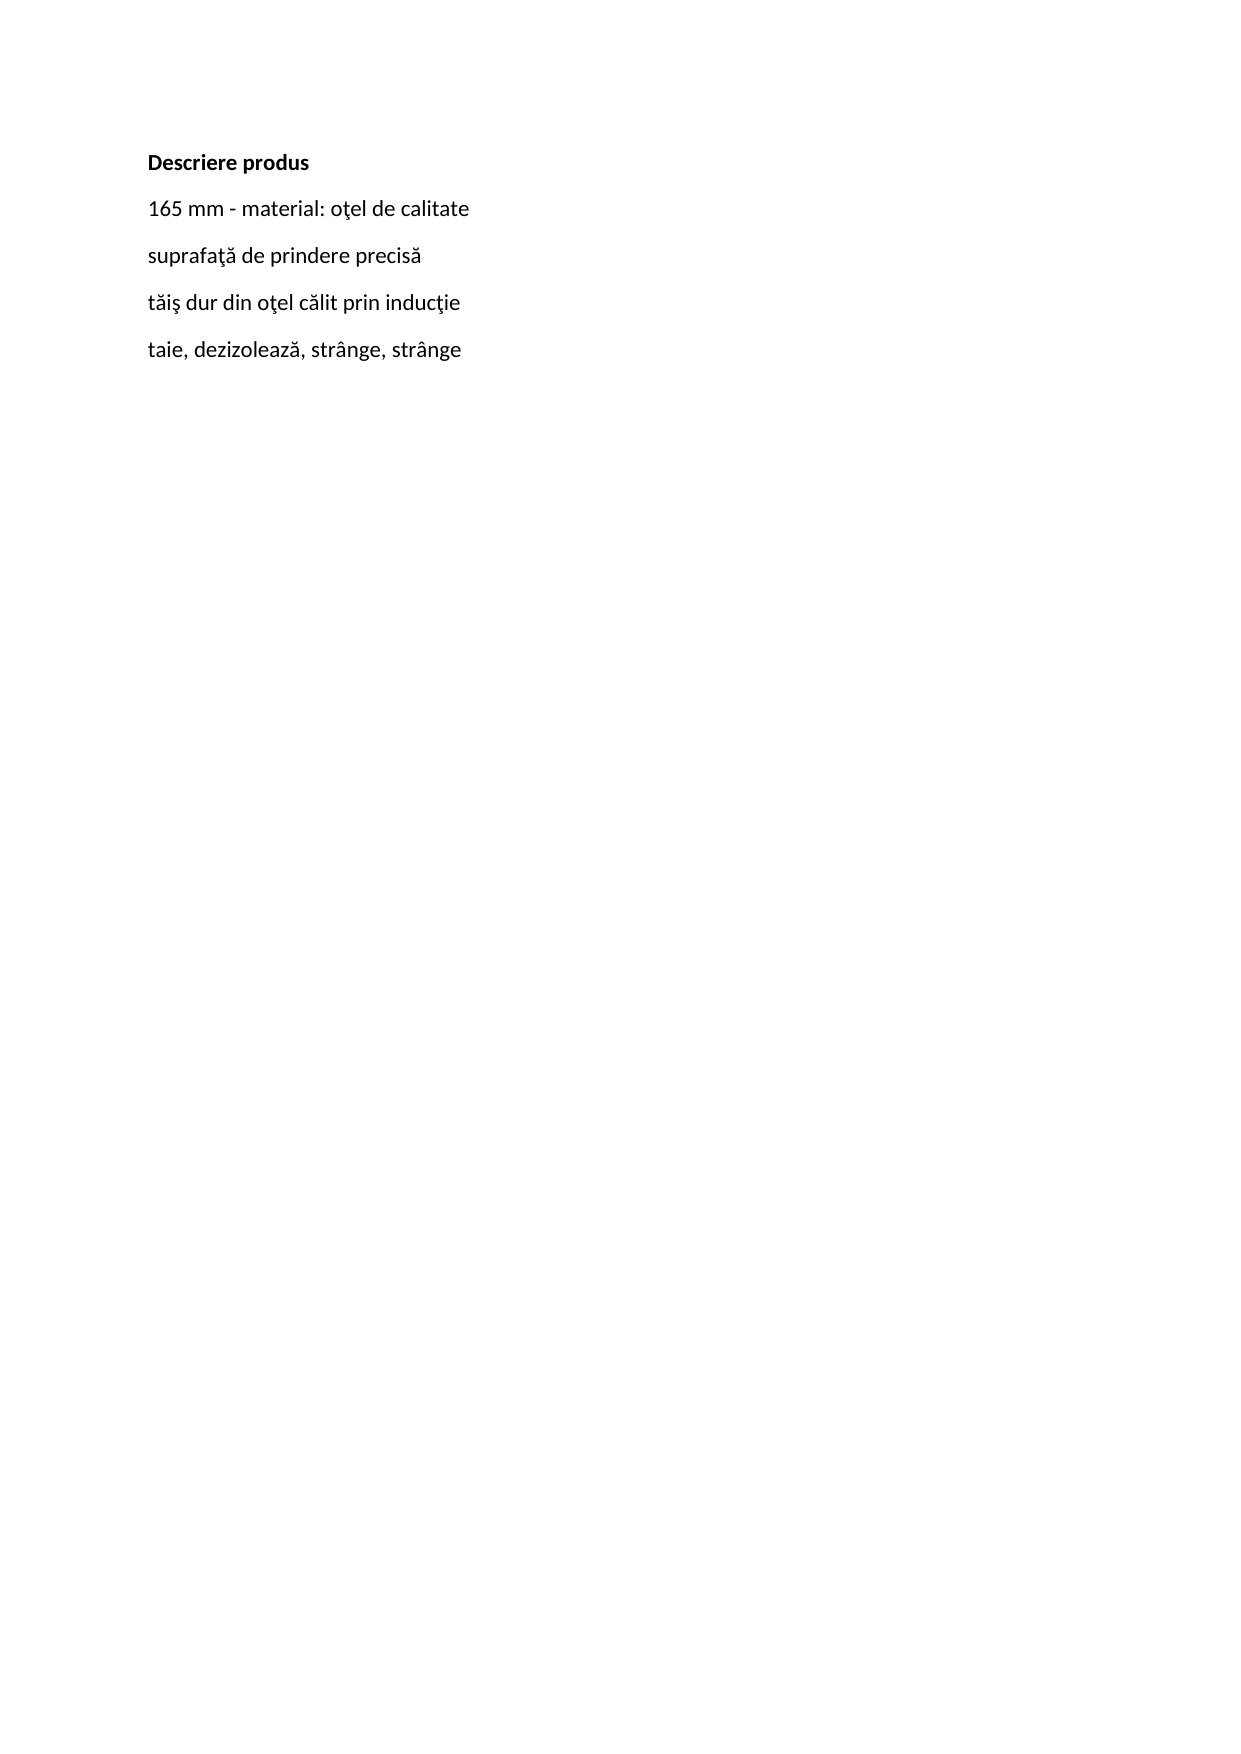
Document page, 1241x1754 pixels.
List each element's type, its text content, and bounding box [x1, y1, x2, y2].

text suprafaţă de prindere precisă [148, 241, 1093, 269]
text Descriere produs [148, 148, 1093, 176]
text 165 mm - material: oţel de calitate [148, 194, 1093, 222]
text tăiş dur din oţel călit prin inducţie [148, 288, 1093, 316]
text taie, dezizolează, strânge, strânge [148, 335, 1093, 363]
